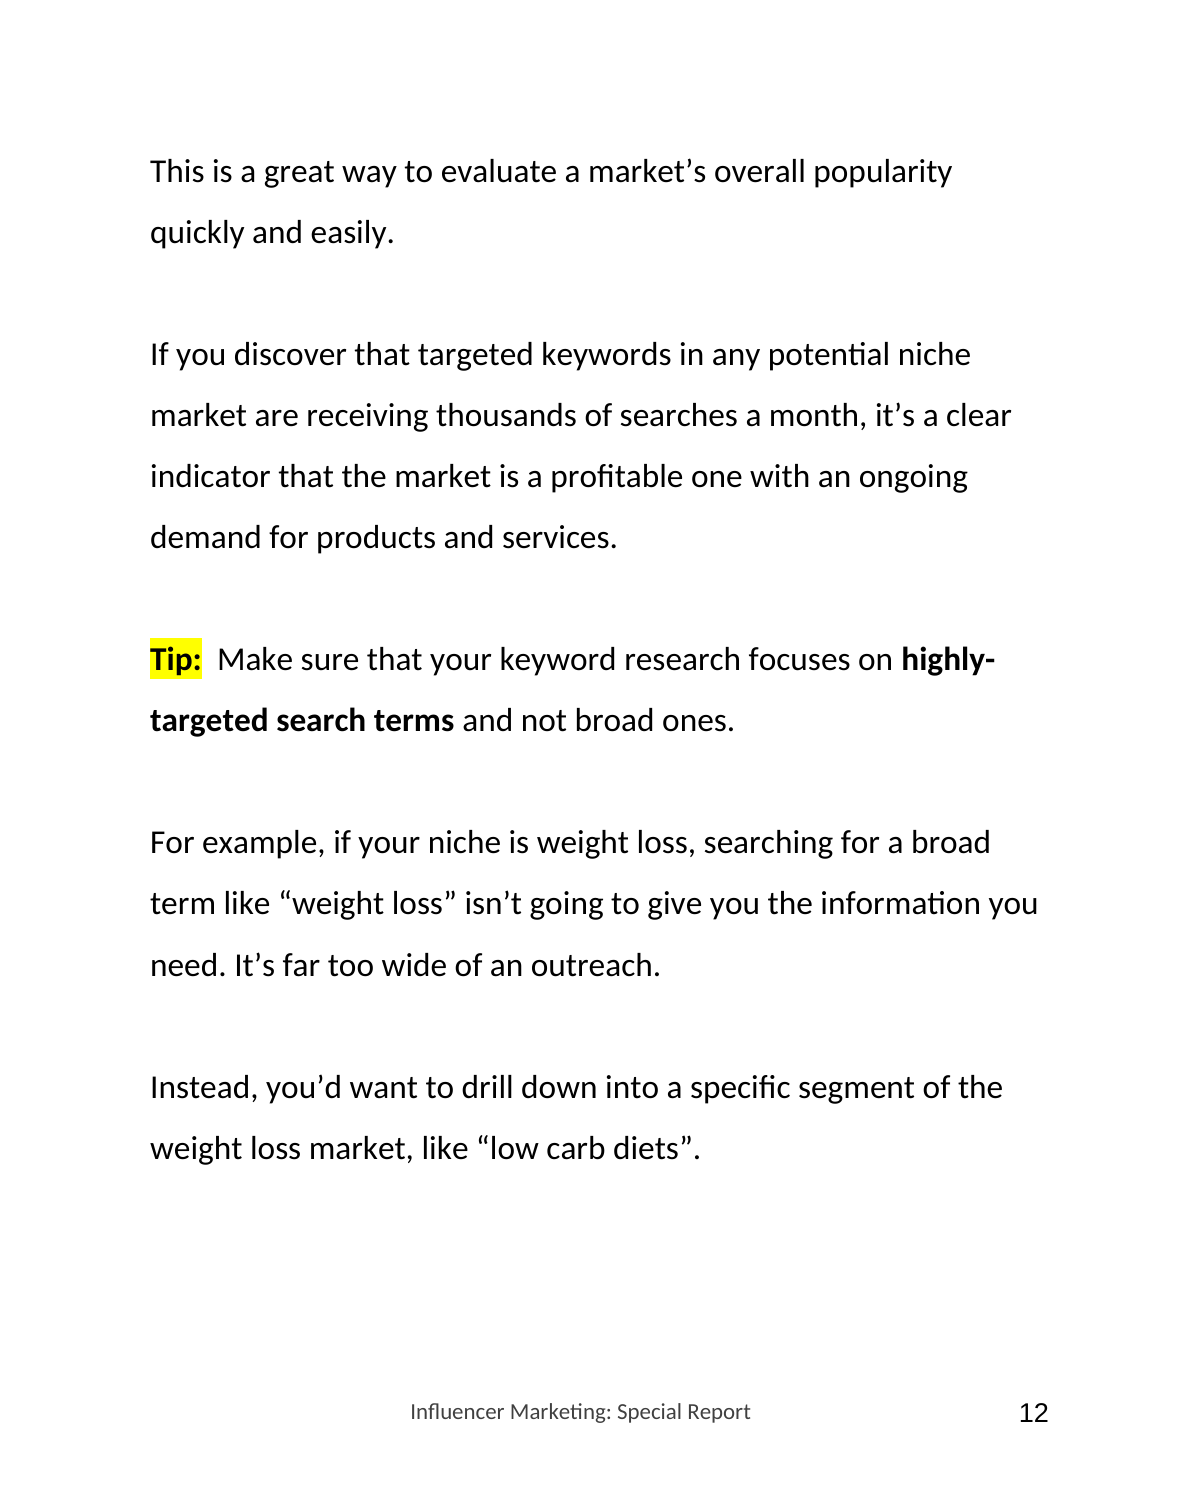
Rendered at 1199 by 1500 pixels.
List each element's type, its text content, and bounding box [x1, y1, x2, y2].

text If you discover that targeted keywords in any potential niche market are receiving thousands of searches a month, it’s a clear indicator that the market is a profitable one with an ongoing demand for products and services. [150, 333, 1049, 557]
text Tip: Make sure that your keyword research focuses on highly-targeted search terms and not broad ones. For example, if your niche is weight loss, searching for a broad term like “weight loss” isn’t going to give you the information you need. It’s far too wide of an outreach. [150, 638, 1049, 984]
text Instead, you’d want to drill down into a specific segment of the weight loss market, like “low carb diets”. [150, 1066, 1049, 1167]
text This is a great way to evaluate a market’s overall popularity quickly and easily. [150, 150, 1049, 252]
